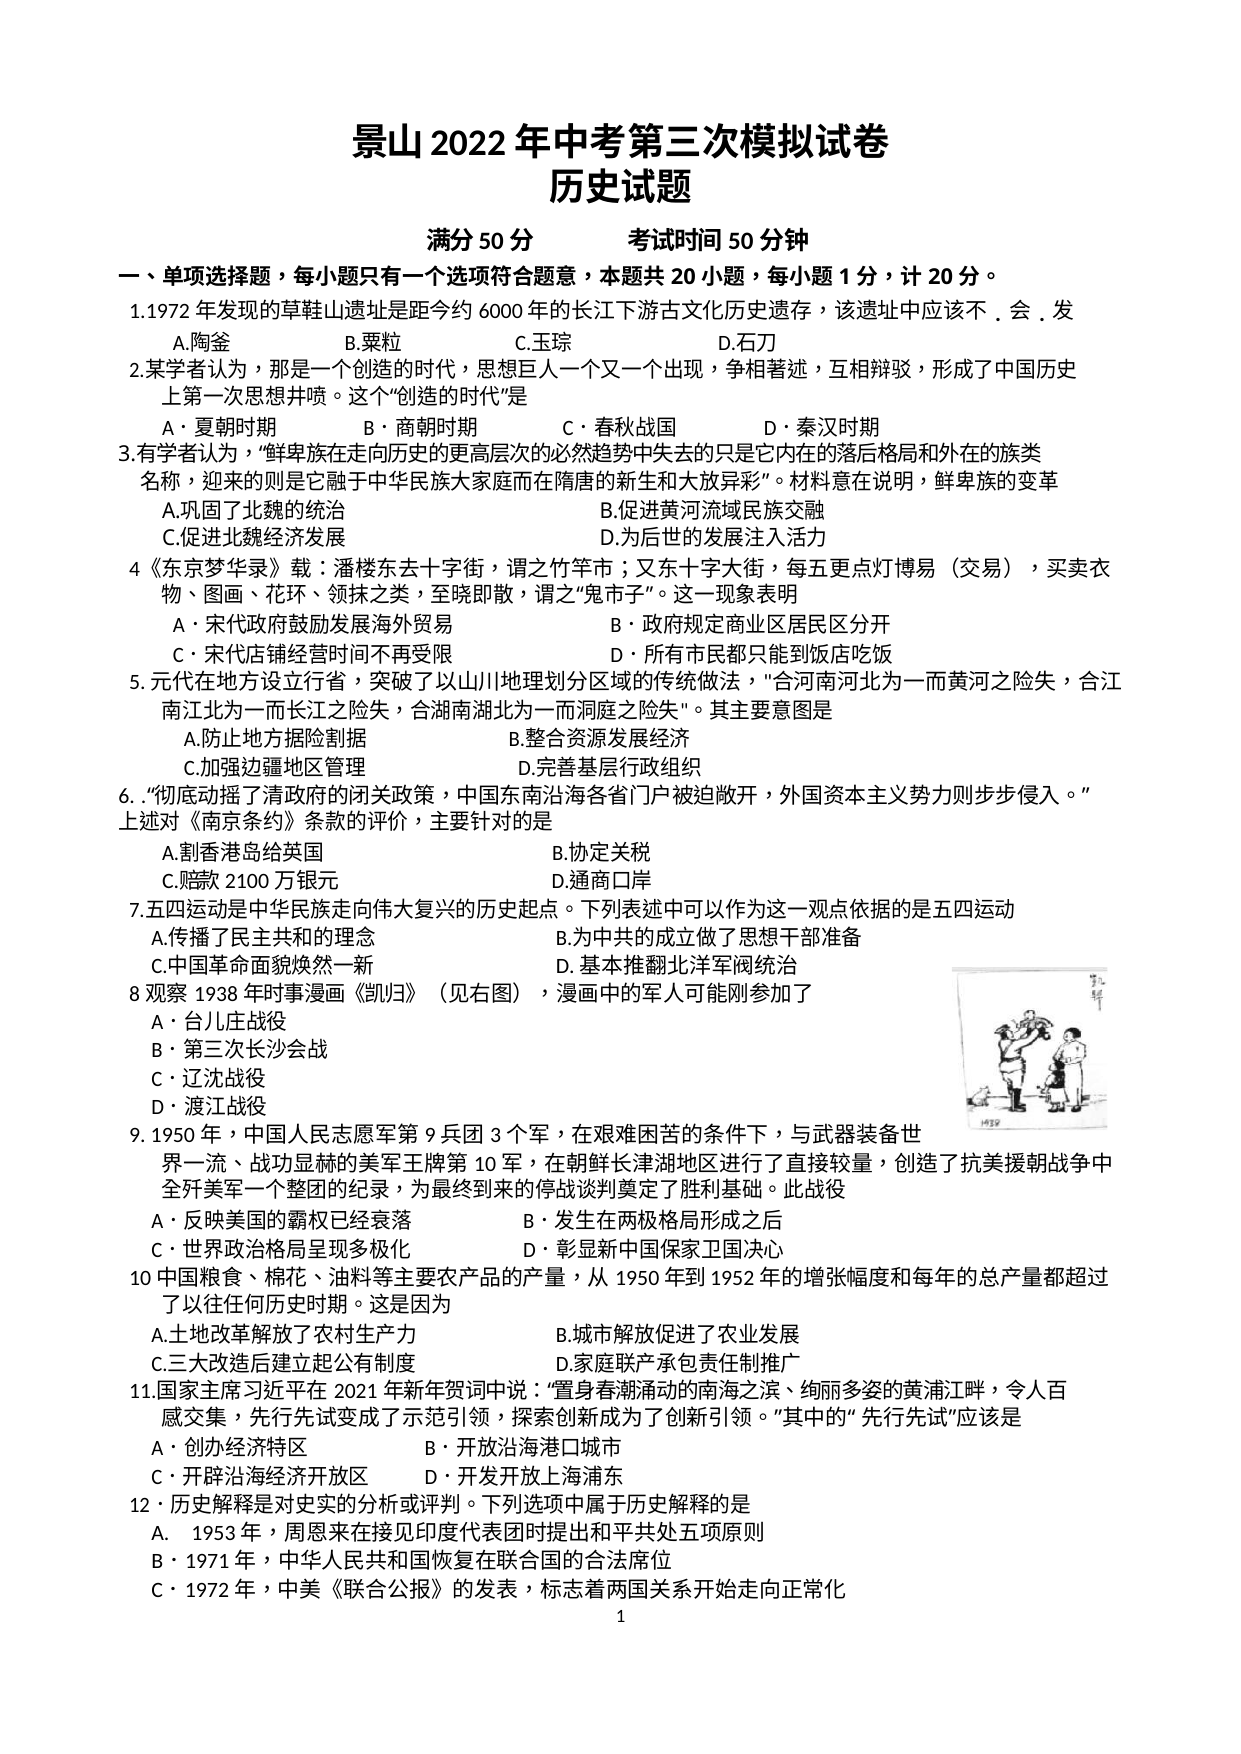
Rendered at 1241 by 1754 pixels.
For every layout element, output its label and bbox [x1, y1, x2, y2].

picture [951, 967, 1108, 1131]
